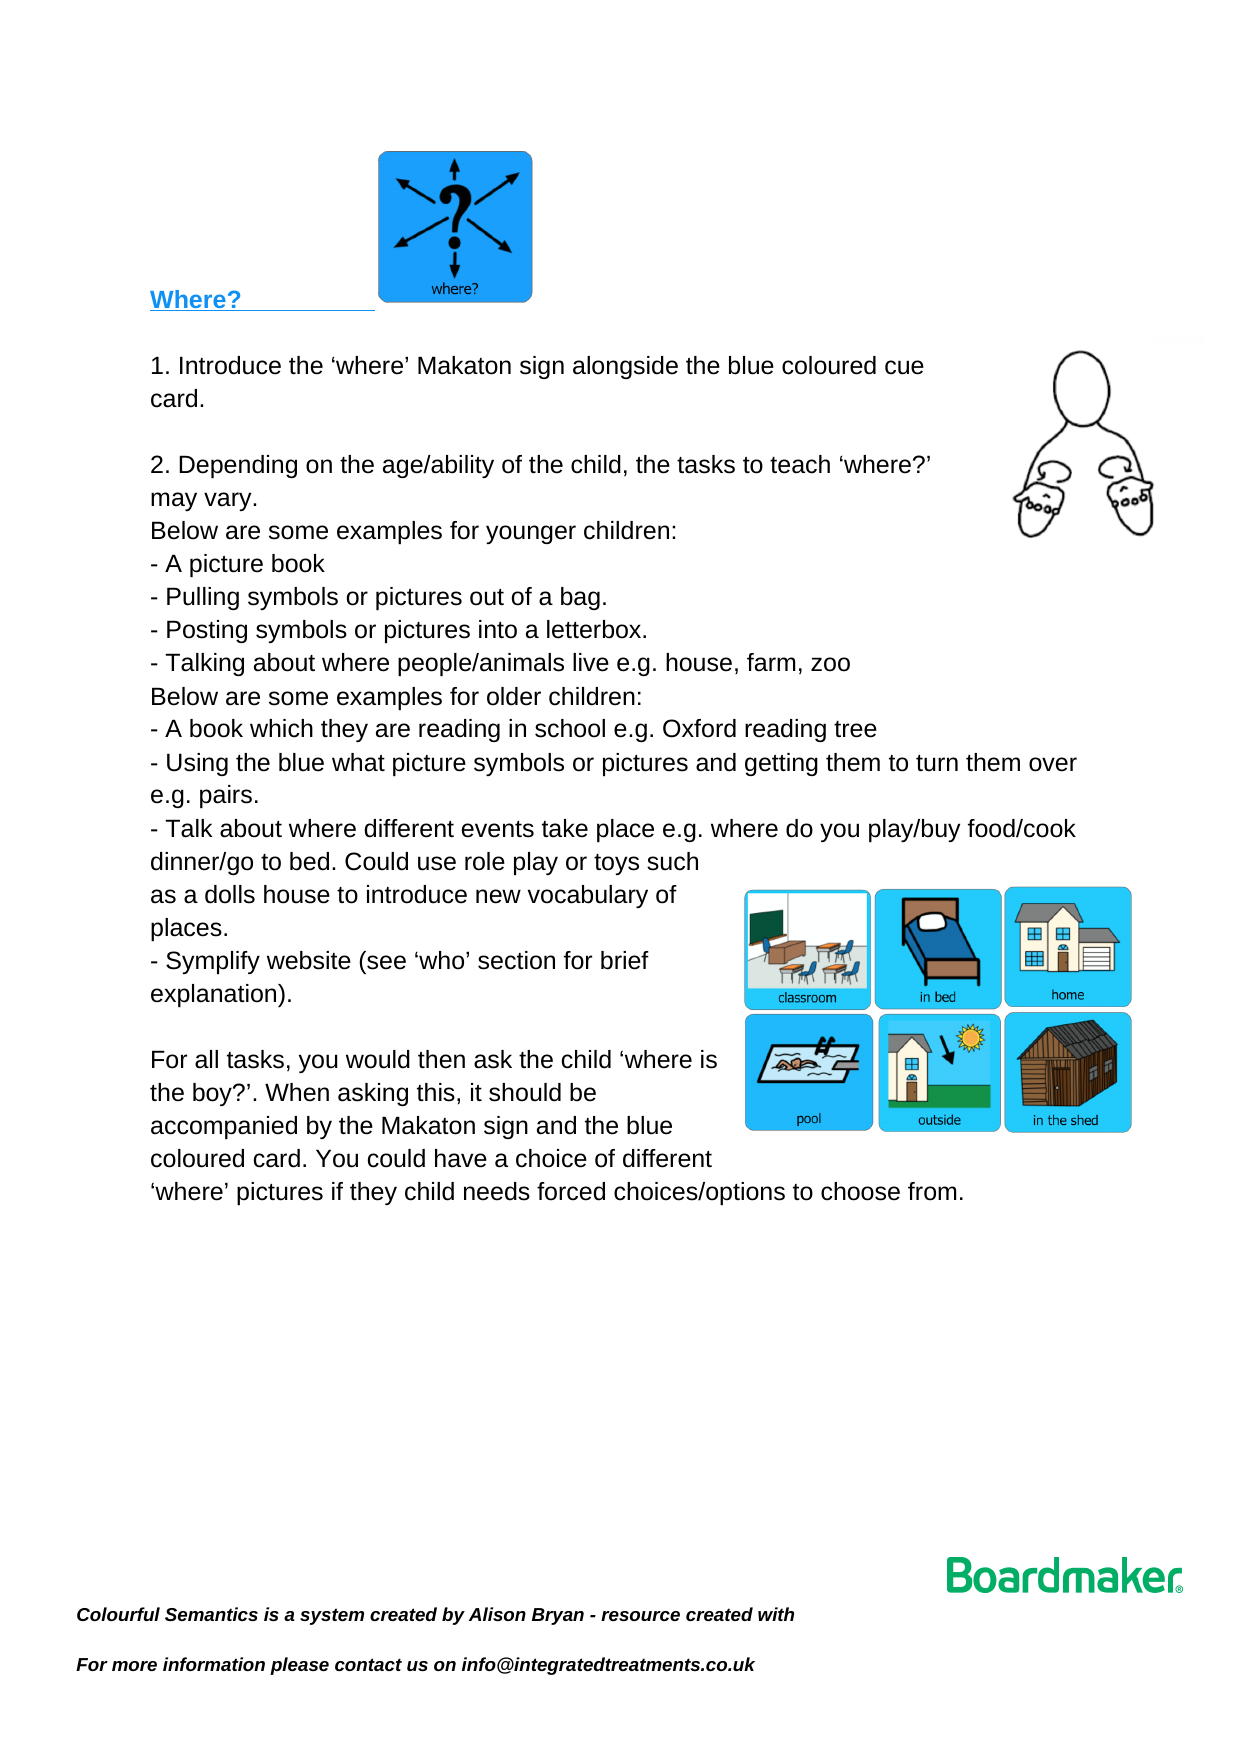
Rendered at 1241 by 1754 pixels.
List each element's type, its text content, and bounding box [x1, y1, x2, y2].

text 2. Depending on the age/ability of the child, the tasks to teach ‘where?’ may vary. [150, 450, 966, 512]
text - A picture book [150, 549, 1090, 578]
text - Symplify website (see ‘who’ section for brief explanation). [150, 946, 737, 1007]
text - Using the blue what picture symbols or pictures and getting them to turn them over e.g. pairs. [150, 747, 1090, 809]
picture [375, 150, 540, 309]
text - Pulling symbols or pictures out of a bag. [150, 582, 1090, 611]
text Below are some examples for younger children: [150, 516, 966, 545]
text For all tasks, you would then ask the child ‘where is the boy?’. When asking this, it should be accompanied by the Makaton sign and the blue coloured card. You could have a choice of different ‘where’ pictures if they child needs forced choices/options to choose from. [150, 1045, 1090, 1206]
text 1. Introduce the ‘where’ Makaton sign alongside the blue coloured cue card. [150, 351, 966, 413]
picture [939, 1552, 1189, 1604]
text Where? [150, 150, 1090, 314]
picture [966, 337, 1205, 575]
text - Talk about where different events take place e.g. where do you play/buy food/cook dinner/go to bed. Could use role play or toys such as a dolls house to introduce new vocabulary of places. [150, 813, 1090, 941]
text - Talking about where people/animals live e.g. house, farm, zoo [150, 648, 1090, 677]
picture [737, 879, 1142, 1142]
text - Posting symbols or pictures into a letterbox. [150, 615, 1090, 644]
text Below are some examples for older children: [150, 681, 1090, 710]
text - A book which they are reading in school e.g. Oxford reading tree [150, 714, 1090, 743]
